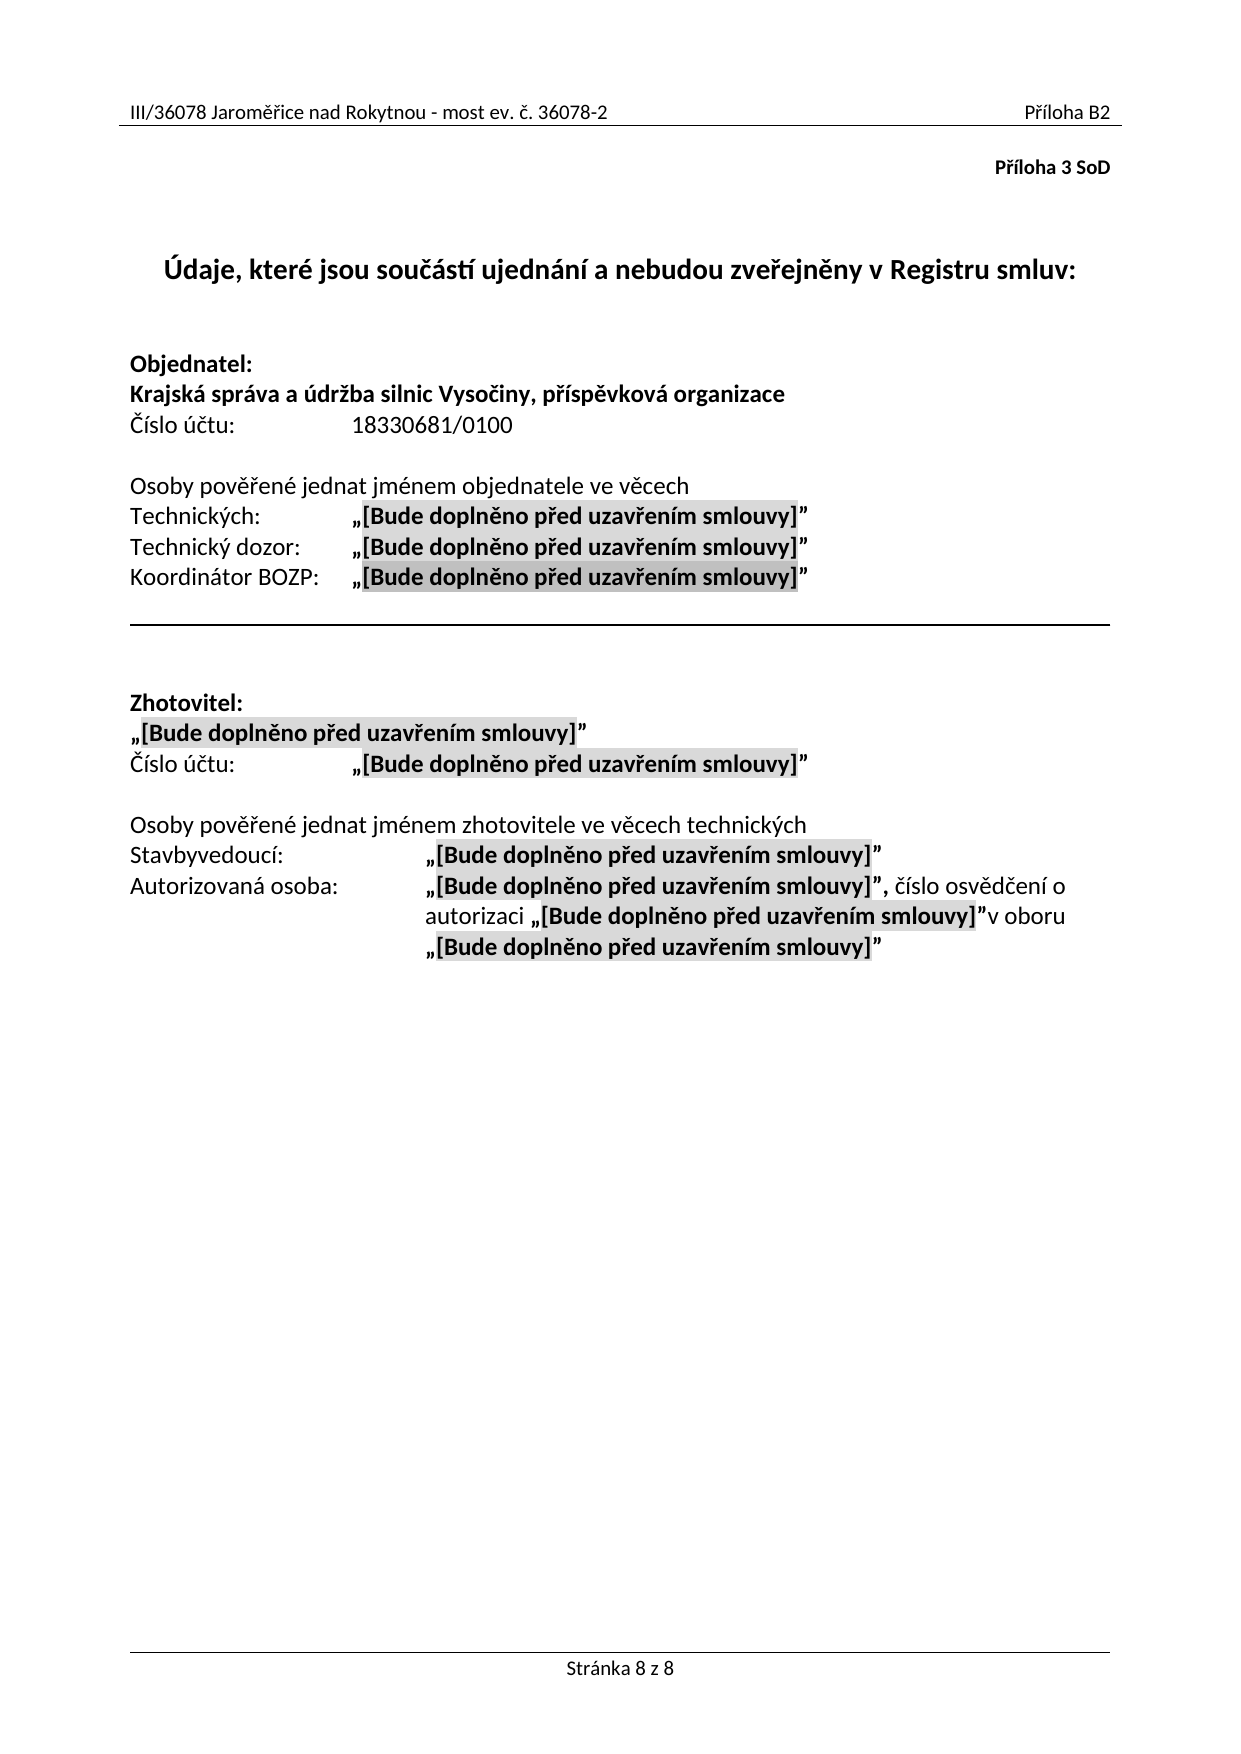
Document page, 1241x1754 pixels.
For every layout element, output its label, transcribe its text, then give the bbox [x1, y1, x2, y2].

text Příloha 3 SoD [130, 154, 1110, 180]
text Číslo účtu: 18330681/0100 [130, 409, 1110, 439]
text Technický dozor: „[Bude doplněno před uzavřením smlouvy]” [798, 531, 1110, 561]
text Krajská správa a údržba silnic Vysočiny, příspěvková organizace [130, 378, 1110, 409]
text Technických: „[Bude doplněno před uzavřením smlouvy]” [130, 500, 362, 531]
text Zhotovitel: [130, 687, 1110, 717]
text „[Bude doplněno před uzavřením smlouvy]” [577, 717, 1110, 748]
text Osoby pověřené jednat jménem zhotovitele ve věcech technických [130, 809, 1110, 839]
text Stavbyvedoucí: „[Bude doplněno před uzavřením smlouvy]” [872, 839, 1110, 870]
text Technický dozor: „[Bude doplněno před uzavřením smlouvy]” [130, 531, 362, 561]
text Autorizovaná osoba: „[Bude doplněno před uzavřením smlouvy]”, číslo osvědčení o autorizaci „[Bude doplněno před uzavřením smlouvy]”v oboru „[Bude doplněno před uzavřením smlouvy]” [130, 870, 541, 961]
text Koordinátor BOZP: „[Bude doplněno před uzavřením smlouvy]” [130, 561, 362, 592]
text Číslo účtu: „[Bude doplněno před uzavřením smlouvy]” [798, 748, 1110, 778]
text Osoby pověřené jednat jménem objednatele ve věcech [130, 470, 1110, 500]
text Číslo účtu: „[Bude doplněno před uzavřením smlouvy]” [130, 748, 362, 778]
text Koordinátor BOZP: „[Bude doplněno před uzavřením smlouvy]” [798, 561, 1110, 592]
text Autorizovaná osoba: „[Bude doplněno před uzavřením smlouvy]”, číslo osvědčení o autorizaci „[Bude doplněno před uzavřením smlouvy]”v oboru „[Bude doplněno před uzavřením smlouvy]” [872, 870, 1110, 961]
text Stavbyvedoucí: „[Bude doplněno před uzavřením smlouvy]” [130, 839, 436, 870]
text Technických: „[Bude doplněno před uzavřením smlouvy]” [798, 500, 1110, 531]
text Objednatel: [130, 348, 1110, 378]
text Údaje, které jsou součástí ujednání a nebudou zveřejněny v Registru smluv: [130, 251, 1110, 287]
